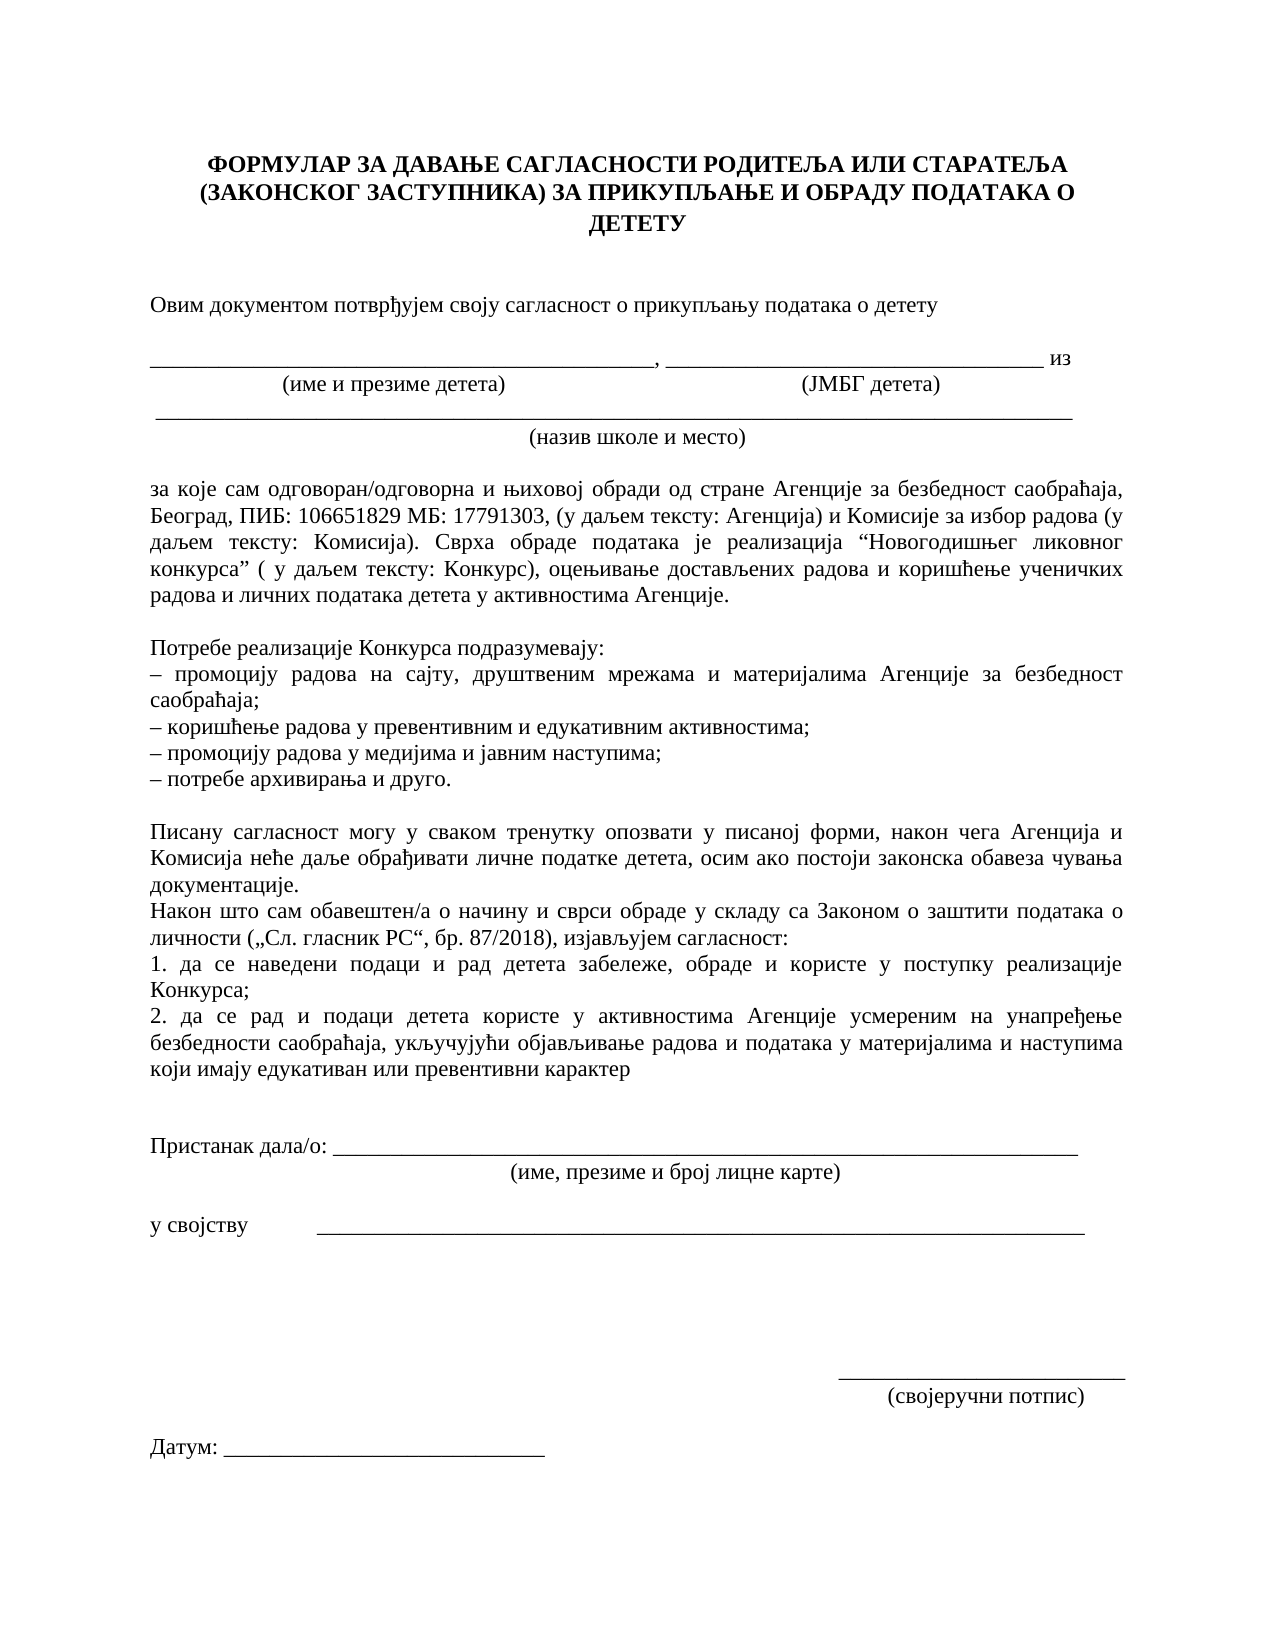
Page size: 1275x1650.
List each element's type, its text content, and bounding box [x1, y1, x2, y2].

text Писану сагласност могу у сваком тренутку опозвати у писаној форми, након чега Агенција и Комисија неће даље обрађивати личне податке детета, осим ако постоји законска обавеза чувања документације. [150, 818, 1125, 897]
text за које сам одговоран/одговорна и њиховој обради од стране Агенције за безбедност саобраћаја, Београд, ПИБ: 106651829 МБ: 17791303, (у даљем тексту: Агенција) и Комисије за избор радова (у даљем тексту: Комисија). Сврха обраде података је реализација “Новогодишњег ликовног конкурса” ( у даљем тексту: Конкурс), оцењивање достављених радова и коришћење ученичких радова и личних података детета у активностима Агенције. [150, 476, 1125, 607]
text ____________________________________________, _________________________________ из [150, 344, 1125, 370]
text (име, презиме и број лицне карте) [150, 1158, 1125, 1185]
text Након што сам обавештен/а о начину и сврси обраде у складу са Законом о заштити података о личности („Сл. гласник РС“, бр. 87/2018), изјављујем сагласност: [150, 897, 1125, 950]
text (својеручни потпис) [150, 1382, 1125, 1409]
text (ЗАКОНСКОГ ЗАСТУПНИКА) ЗА ПРИКУПЉАЊЕ И ОБРАДУ ПОДАТАКА О ДЕТЕТУ [150, 178, 1125, 237]
text 2. да се рад и подаци детета користе у активностима Агенције усмереним на унапређење безбедности саобраћаја, укључујући објављивање радова и података у материјалима и наступима који имају едукативан или превентивни карактер [150, 1003, 1125, 1082]
text – промоцију радова на сајту, друштвеним мрежама и материјалима Агенције за безбедност саобраћаја; [150, 660, 1125, 713]
text Датум: ____________________________ [150, 1433, 1125, 1459]
text ФОРМУЛАР ЗА ДАВАЊЕ САГЛАСНОСТИ РОДИТЕЉА ИЛИ СТАРАТЕЉА [150, 150, 1125, 178]
text Потребе реализације Конкурса подразумевају: [150, 634, 1125, 660]
text ________________________________________________________________________________ [150, 396, 1125, 423]
text у својству ___________________________________________________________________ [150, 1211, 1125, 1237]
text – промоцију радова у медијима и јавним наступима; [150, 739, 1125, 765]
text 1. да се наведени подаци и рад детета забележе, обраде и користе у поступку реализације Конкурса; [150, 950, 1125, 1003]
text – потребе архивирања и друго. [150, 765, 1125, 792]
text (назив школе и место) [150, 423, 1125, 449]
text Овим документом потврђујем своју сагласност о прикупљању података о детету [150, 291, 1125, 317]
text – коришћење радова у превентивним и едукативним активностима; [150, 713, 1125, 739]
text (име и презиме детета) (ЈМБГ детета) [150, 370, 1125, 396]
text Пристанак дала/о: _________________________________________________________________ [150, 1132, 1125, 1158]
text _________________________ [150, 1322, 1125, 1382]
